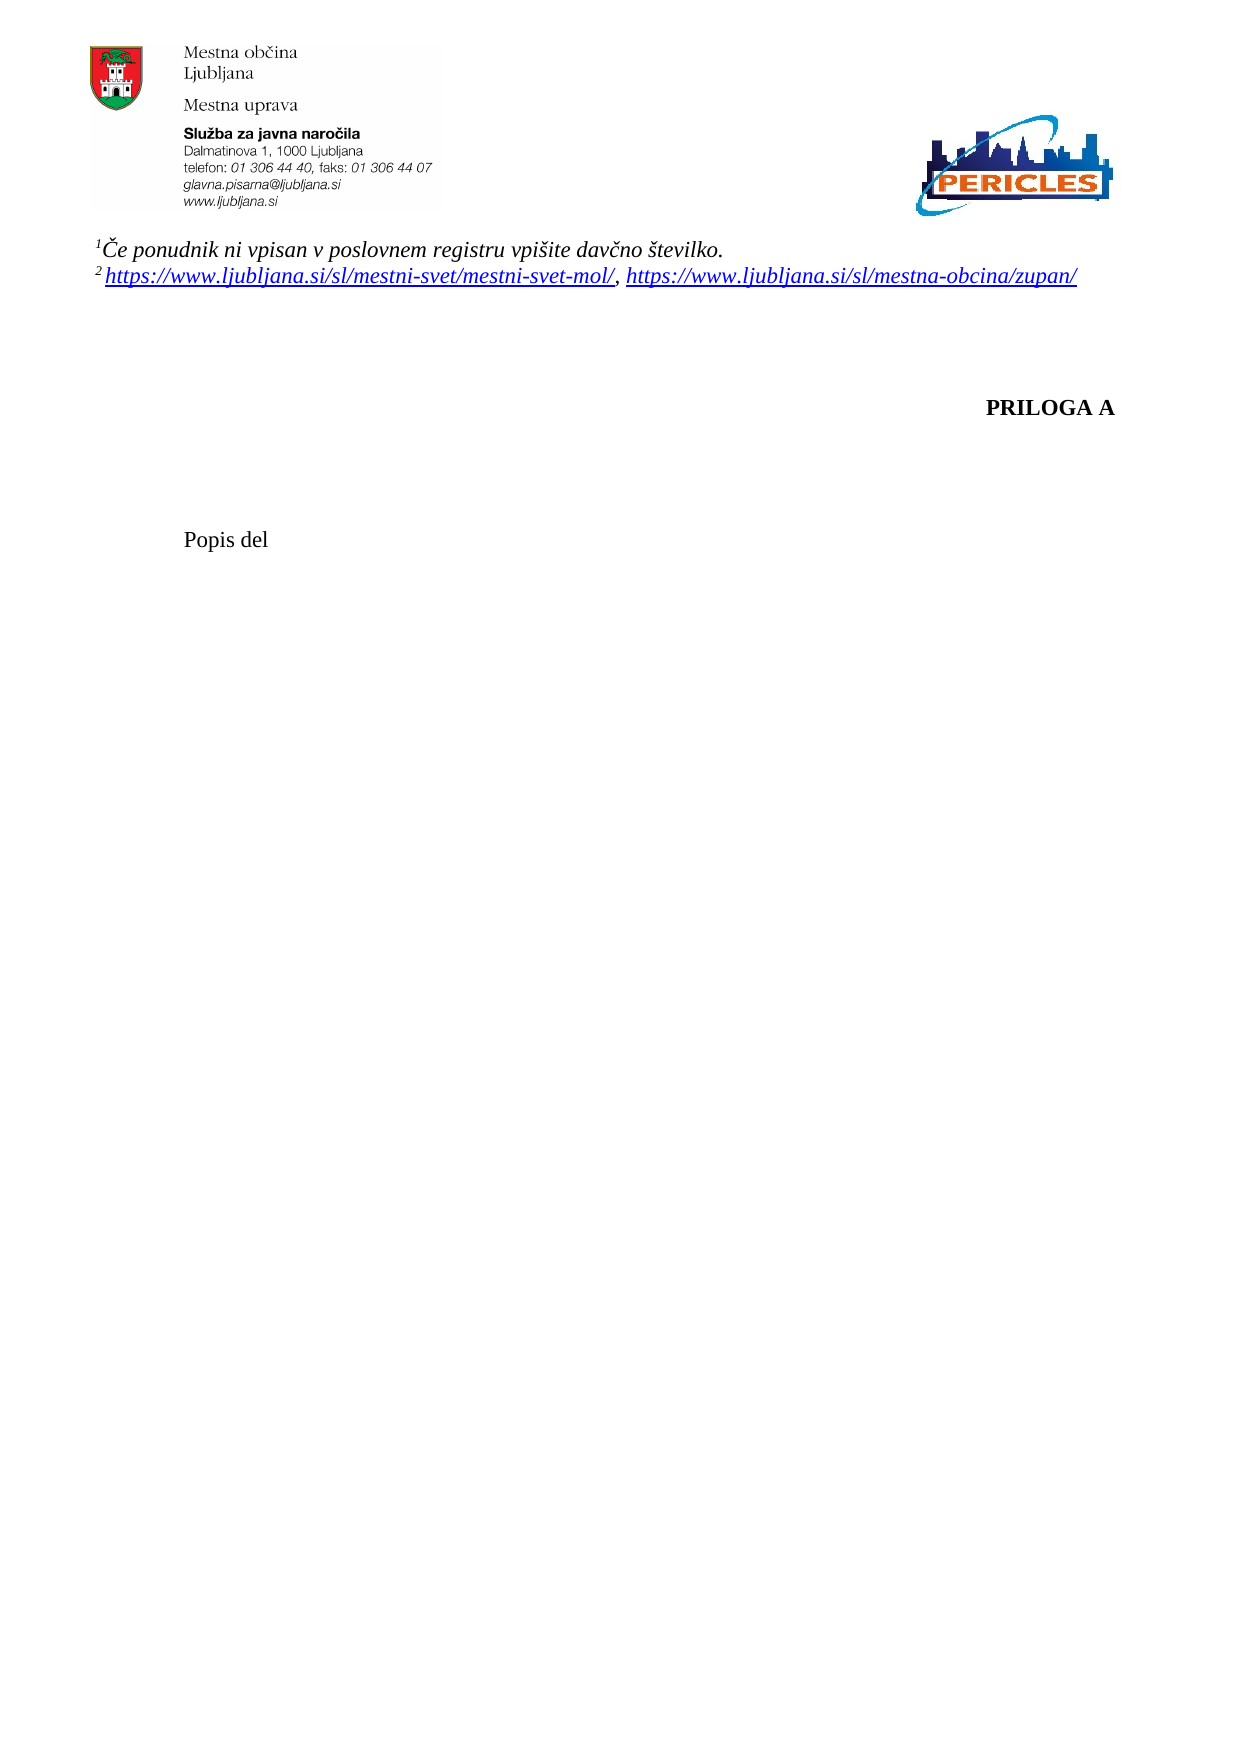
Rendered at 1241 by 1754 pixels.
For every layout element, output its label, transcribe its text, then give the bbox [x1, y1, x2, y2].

picture [90, 44, 442, 211]
text PRILOGA A [66, 394, 1115, 421]
text Popis del [184, 526, 1115, 552]
text 2 https://www.ljubljana.si/sl/mestni-svet/mestni-svet-mol/, https://www.ljubljana.si/sl/mestna-obcina/zupan/ [95, 263, 1115, 289]
picture [889, 81, 1141, 251]
text 1Če ponudnik ni vpisan v poslovnem registru vpišite davčno številko. [95, 236, 1115, 263]
